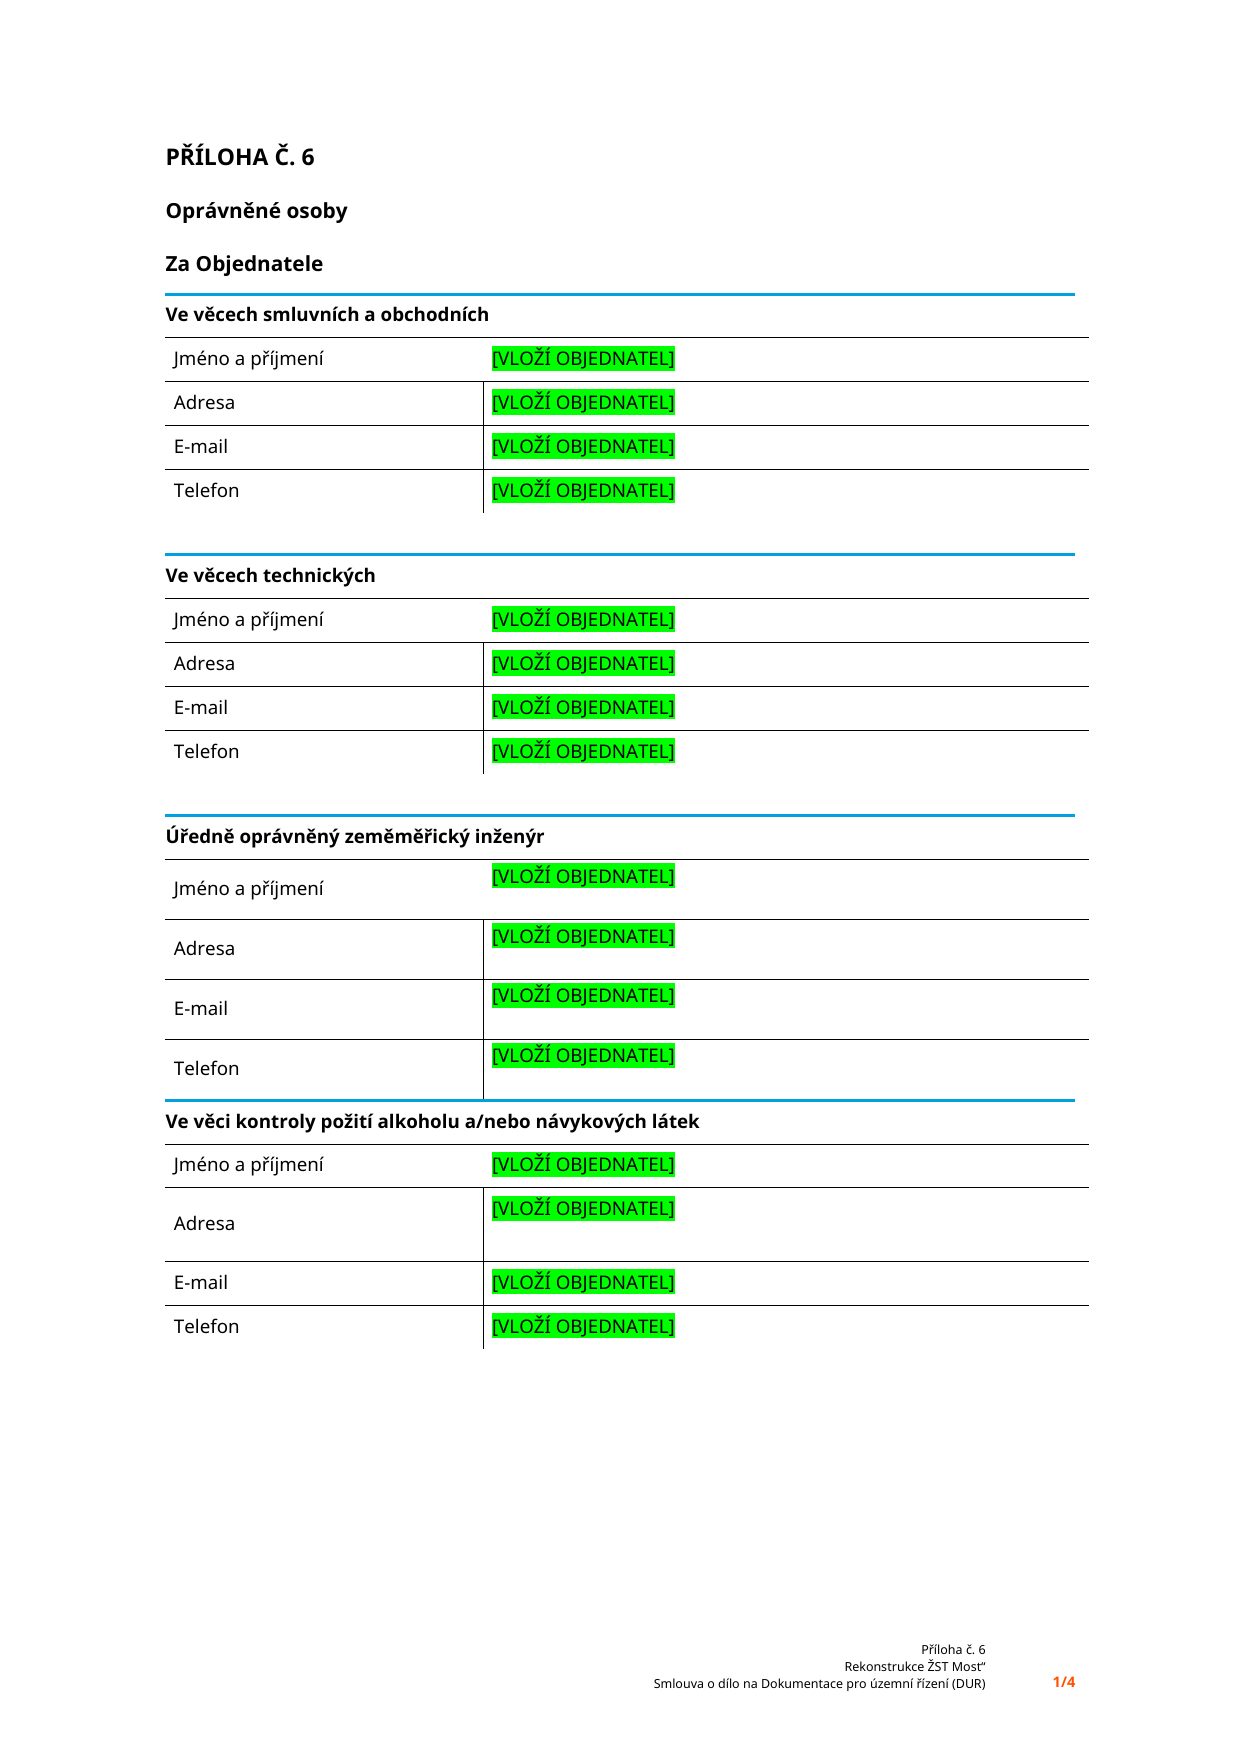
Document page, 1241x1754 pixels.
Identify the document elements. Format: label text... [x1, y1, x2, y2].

table_header [VLOŽÍ OBJEDNATEL] [484, 599, 1089, 642]
table_cell Adresa [165, 920, 483, 979]
table_cell Telefon [165, 1306, 483, 1348]
table_cell [VLOŽÍ OBJEDNATEL] [484, 1040, 1089, 1098]
text Za Objednatele [165, 249, 1075, 277]
table_cell Telefon [165, 1040, 483, 1098]
table_cell E-mail [165, 980, 483, 1039]
table_cell [VLOŽÍ OBJEDNATEL] [484, 1188, 1089, 1261]
table_cell [VLOŽÍ OBJEDNATEL] [484, 643, 1089, 686]
table_cell [VLOŽÍ OBJEDNATEL] [484, 920, 1089, 979]
table_cell E-mail [165, 426, 483, 469]
table_header [VLOŽÍ OBJEDNATEL] [484, 338, 1089, 381]
text Úředně oprávněný zeměměřický inženýr [165, 817, 1075, 849]
table_header Jméno a příjmení [165, 599, 484, 642]
text Příloha č. 6 [165, 141, 1075, 173]
table_cell [VLOŽÍ OBJEDNATEL] [484, 470, 1089, 513]
table_cell [VLOŽÍ OBJEDNATEL] [484, 687, 1089, 730]
text Ve věcech smluvních a obchodních [165, 296, 1075, 327]
table_cell [VLOŽÍ OBJEDNATEL] [484, 980, 1089, 1039]
table_cell Telefon [165, 731, 483, 773]
table_header Jméno a příjmení [165, 860, 484, 919]
table_cell Adresa [165, 643, 483, 686]
table_header Jméno a příjmení [165, 1145, 484, 1187]
table_cell [VLOŽÍ OBJEDNATEL] [484, 426, 1089, 469]
table_header [VLOŽÍ OBJEDNATEL] [484, 1145, 1089, 1187]
table_cell E-mail [165, 687, 483, 730]
table_header [VLOŽÍ OBJEDNATEL] [484, 860, 1089, 919]
text Oprávněné osoby [165, 197, 1075, 225]
table_cell [VLOŽÍ OBJEDNATEL] [484, 731, 1089, 773]
table_cell E-mail [165, 1262, 483, 1305]
table_cell Adresa [165, 1188, 483, 1261]
table_cell Telefon [165, 470, 483, 513]
table_cell [VLOŽÍ OBJEDNATEL] [484, 382, 1089, 425]
text Ve věcech technických [165, 556, 1075, 588]
table_cell [VLOŽÍ OBJEDNATEL] [484, 1262, 1089, 1305]
table_header Jméno a příjmení [165, 338, 484, 381]
table_cell Adresa [165, 382, 483, 425]
text Ve věci kontroly požití alkoholu a/nebo návykových látek [165, 1102, 1075, 1133]
table_cell [VLOŽÍ OBJEDNATEL] [484, 1306, 1089, 1348]
